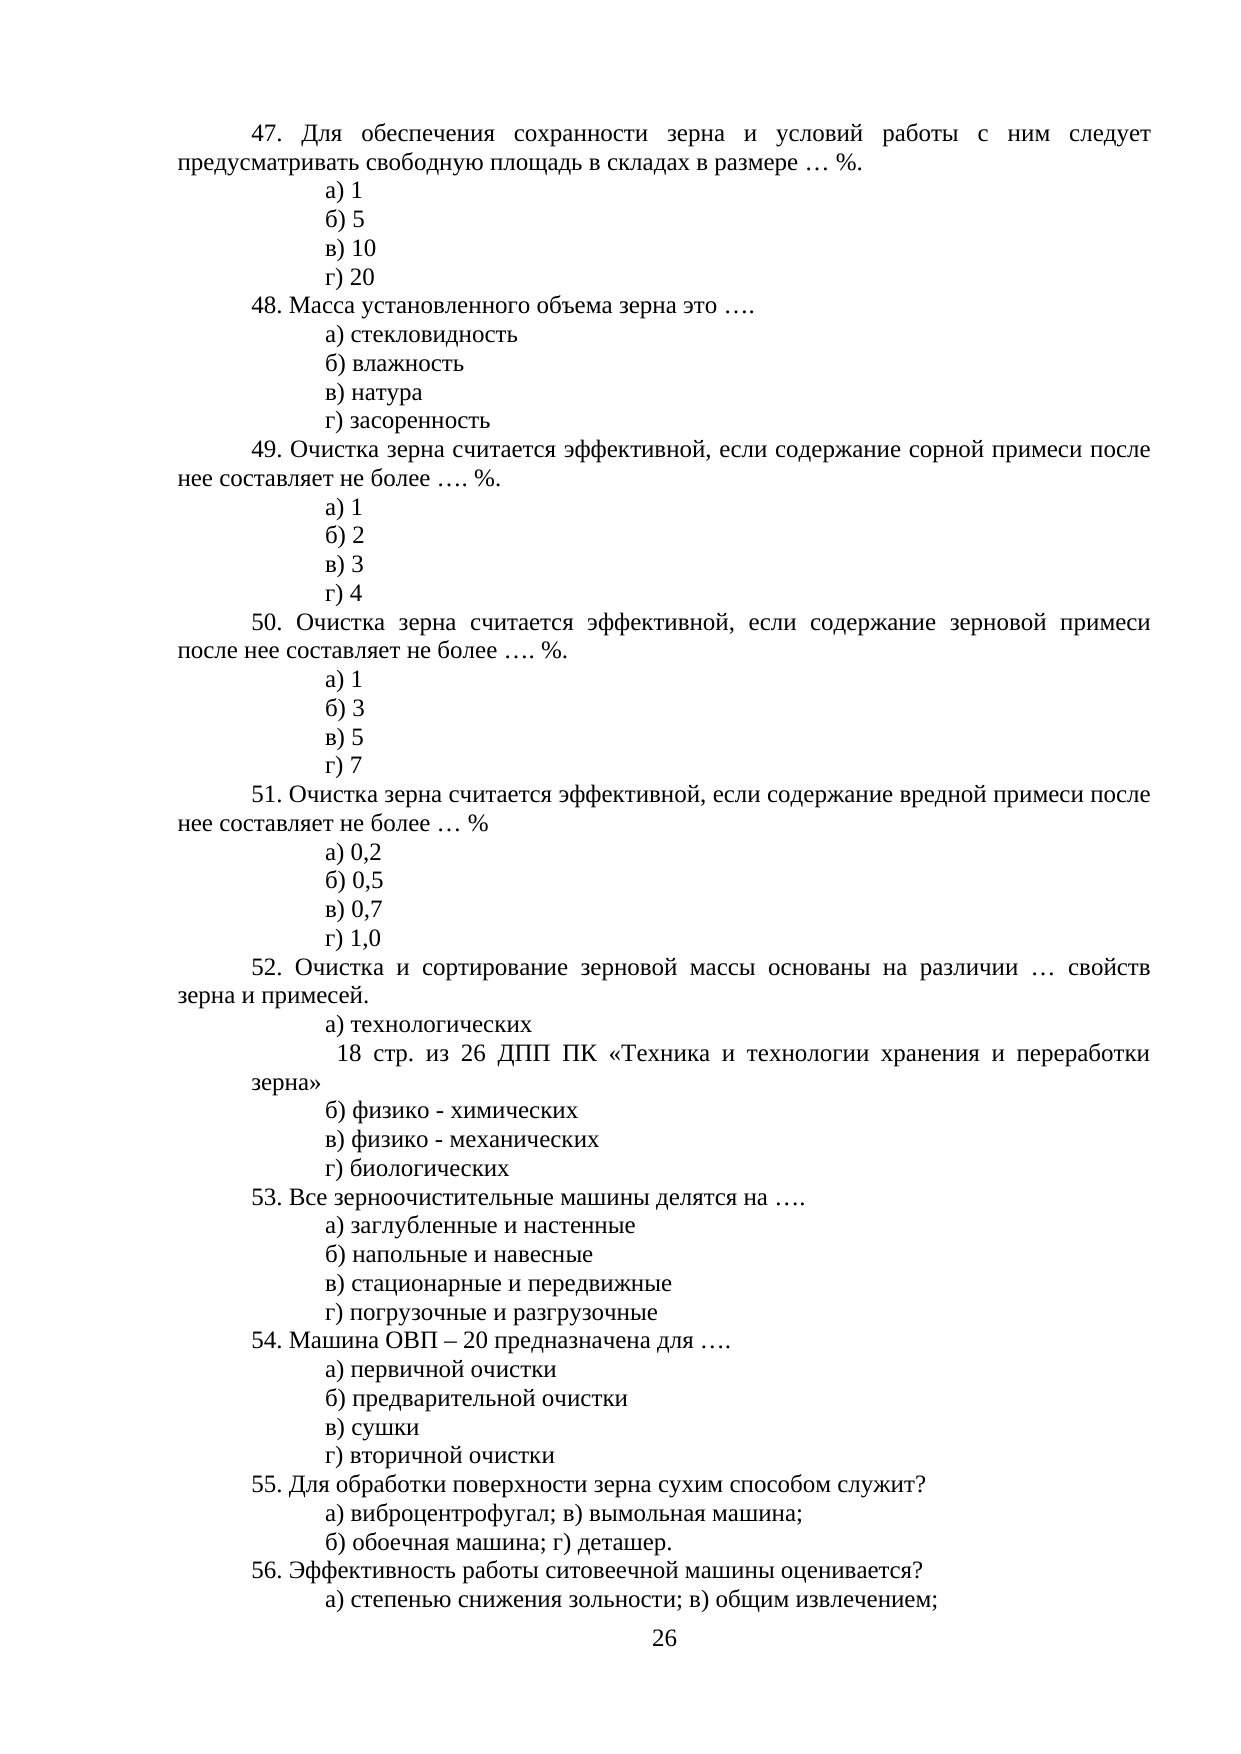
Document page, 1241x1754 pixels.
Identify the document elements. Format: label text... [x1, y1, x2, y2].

text 56. Эффективность работы ситовеечной машины оценивается? [177, 1556, 1152, 1584]
text б) предварительной очистки [251, 1383, 1152, 1412]
text а) заглубленные и настенные [251, 1211, 1152, 1239]
text г) погрузочные и разгрузочные [251, 1297, 1152, 1326]
text 18 стр. из 26 ДПП ПК «Техника и технологии хранения и переработки зерна» [251, 1038, 1152, 1096]
text 52. Очистка и сортирование зерновой массы основаны на различии … свойств зерна и примесей. [177, 952, 1152, 1009]
text а) первичной очистки [251, 1354, 1152, 1383]
text 47. Для обеспечения сохранности зерна и условий работы с ним следует предусматривать свободную площадь в складах в размере … %. [177, 118, 1152, 176]
text б) 2 [251, 521, 1152, 549]
text в) 0,7 [251, 894, 1152, 923]
text а) технологических [251, 1009, 1152, 1038]
text 54. Машина ОВП – 20 предназначена для …. [177, 1326, 1152, 1354]
text б) 5 [251, 204, 1152, 233]
text в) 3 [251, 549, 1152, 578]
text б) влажность [251, 348, 1152, 377]
text в) сушки [251, 1412, 1152, 1441]
text 53. Все зерноочистительные машины делятся на …. [177, 1182, 1152, 1211]
text 48. Масса установленного объема зерна это …. [177, 291, 1152, 319]
text 49. Очистка зерна считается эффективной, если содержание сорной примеси после нее составляет не более …. %. [177, 434, 1152, 492]
text г) засоренность [251, 406, 1152, 434]
text а) виброцентрофугал; в) вымольная машина; [251, 1498, 1152, 1527]
text 51. Очистка зерна считается эффективной, если содержание вредной примеси после нее составляет не более … % [177, 779, 1152, 837]
text б) физико - химических [251, 1096, 1152, 1124]
text в) стационарные и передвижные [251, 1268, 1152, 1297]
text в) физико - механических [251, 1124, 1152, 1153]
text в) натура [251, 377, 1152, 406]
text б) 3 [251, 693, 1152, 722]
text а) 1 [251, 492, 1152, 521]
text 55. Для обработки поверхности зерна сухим способом служит? [177, 1469, 1152, 1498]
text а) 1 [251, 664, 1152, 693]
text г) 20 [251, 262, 1152, 291]
text а) 0,2 [251, 837, 1152, 866]
text г) 7 [251, 751, 1152, 779]
text а) 1 [251, 176, 1152, 204]
text г) 4 [251, 578, 1152, 607]
text в) 10 [251, 233, 1152, 262]
text б) напольные и навесные [251, 1239, 1152, 1268]
text а) стекловидность [251, 319, 1152, 348]
text г) биологических [251, 1153, 1152, 1182]
text б) обоечная машина; г) деташер. [251, 1527, 1152, 1556]
text г) 1,0 [251, 923, 1152, 952]
text г) вторичной очистки [251, 1441, 1152, 1469]
text а) степенью снижения зольности; в) общим извлечением; [251, 1584, 1152, 1613]
text 50. Очистка зерна считается эффективной, если содержание зерновой примеси после нее составляет не более …. %. [177, 607, 1152, 664]
text б) 0,5 [251, 866, 1152, 894]
text в) 5 [251, 722, 1152, 751]
